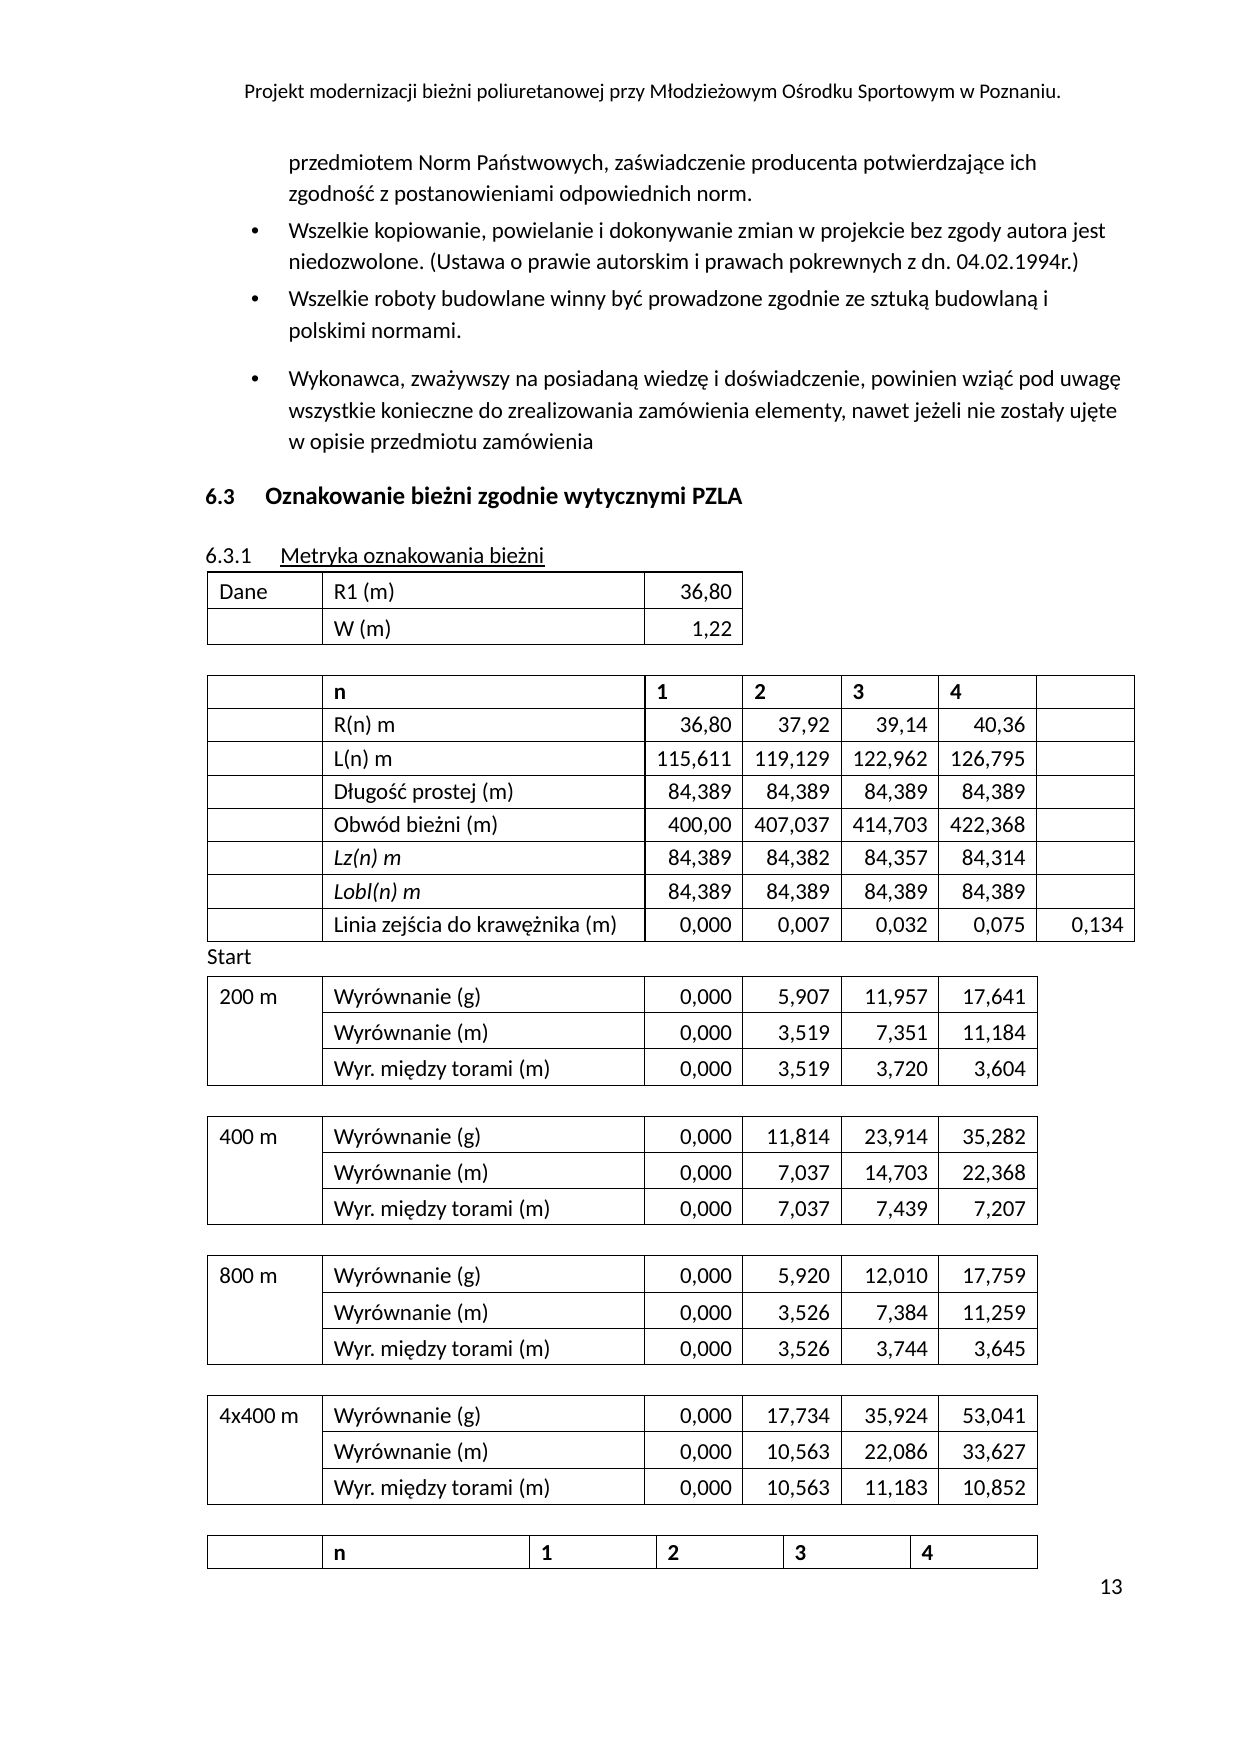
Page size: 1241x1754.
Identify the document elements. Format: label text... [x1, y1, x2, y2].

table_cell 22,086 [842, 1432, 938, 1467]
list Wszelkie kopiowanie, powielanie i dokonywanie zmian w projekcie bez zgody autora jest niedozwolone. (Ustawa o prawie autorskim i prawach pokrewnych z dn. 04.02.1994r.) [251, 216, 1123, 275]
table_cell 14,703 [842, 1153, 938, 1188]
table_header Dane [208, 573, 322, 608]
table_header 35,282 [939, 1117, 1037, 1152]
table_cell 37,92 [743, 709, 841, 741]
table_header 5,907 [743, 977, 841, 1012]
table_cell 0,075 [939, 909, 1036, 941]
table_cell 0,000 [646, 909, 742, 941]
table_cell Wyrównanie (m) [323, 1013, 644, 1048]
table_cell 0,000 [645, 1293, 742, 1328]
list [251, 148, 1123, 207]
table_header 2 [657, 1536, 783, 1568]
table_header [1037, 676, 1134, 708]
table_cell Lz(n) m [323, 842, 644, 874]
table_header 4 [939, 676, 1036, 708]
table_header 12,010 [842, 1256, 938, 1292]
table_cell 7,384 [842, 1293, 938, 1328]
table_cell 84,389 [646, 776, 742, 808]
table_cell Wyr. między torami (m) [323, 1329, 644, 1364]
table_header Wyrównanie (g) [323, 1256, 644, 1292]
table_header 0,000 [645, 1117, 742, 1152]
table_cell [208, 809, 322, 841]
table_cell 39,14 [842, 709, 938, 741]
table_cell 36,80 [646, 709, 742, 741]
table_cell [208, 909, 322, 941]
table_header 1 [530, 1536, 656, 1568]
table_cell 84,389 [939, 875, 1036, 907]
table_cell 414,703 [842, 809, 938, 841]
table_cell [1037, 709, 1134, 741]
table_cell 84,389 [743, 875, 841, 907]
table_cell 0,000 [645, 1432, 742, 1467]
list Wykonawca, zważywszy na posiadaną wiedzę i doświadczenie, powinien wziąć pod uwagę wszystkie konieczne do zrealizowania zamówienia elementy, nawet jeżeli nie zostały ujęte w opisie przedmiotu zamówienia [251, 364, 1123, 455]
table_cell 400,00 [646, 809, 742, 841]
table_cell Wyr. między torami (m) [323, 1049, 644, 1084]
table_cell 3,604 [939, 1049, 1037, 1084]
table_cell 7,037 [743, 1153, 841, 1188]
list Wszelkie roboty budowlane winny być prowadzone zgodnie ze sztuką budowlaną i polskimi normami. [251, 284, 1123, 344]
table_cell 84,382 [743, 842, 841, 874]
table_cell 126,795 [939, 742, 1036, 774]
table_cell 84,389 [743, 776, 841, 808]
table_cell Długość prostej (m) [323, 776, 644, 808]
table_header 800 m [208, 1256, 322, 1364]
table_cell [1037, 776, 1134, 808]
table_header Wyrównanie (g) [323, 977, 644, 1012]
table_cell 0,000 [645, 1469, 742, 1503]
table_cell 115,611 [646, 742, 742, 774]
table_header 35,924 [842, 1396, 938, 1431]
table_header 0,000 [645, 1256, 742, 1292]
table_cell Wyr. między torami (m) [323, 1189, 644, 1224]
table_cell 119,129 [743, 742, 841, 774]
table_cell L(n) m [323, 742, 644, 774]
table_header 200 m [208, 977, 322, 1084]
table_cell 11,259 [939, 1293, 1037, 1328]
table_cell [208, 609, 322, 644]
table_cell 1,22 [645, 609, 742, 644]
table_cell 3,526 [743, 1293, 841, 1328]
table_cell 7,439 [842, 1189, 938, 1224]
table_cell 3,744 [842, 1329, 938, 1364]
text Start [207, 942, 1148, 970]
table_cell 40,36 [939, 709, 1036, 741]
table_cell [1037, 742, 1134, 774]
table_cell 10,563 [743, 1469, 841, 1503]
table_cell 422,368 [939, 809, 1036, 841]
table_cell Lobl(n) m [323, 875, 644, 907]
table_cell 84,389 [842, 776, 938, 808]
table_cell 0,000 [645, 1329, 742, 1364]
table_cell 84,389 [646, 875, 742, 907]
table_header 0,000 [645, 1396, 742, 1431]
table_cell 84,314 [939, 842, 1036, 874]
table_header 3 [842, 676, 938, 708]
table_cell 22,368 [939, 1153, 1037, 1188]
table_header 3 [784, 1536, 910, 1568]
table_cell [1037, 842, 1134, 874]
table_cell 3,519 [743, 1013, 841, 1048]
table_cell 7,037 [743, 1189, 841, 1224]
table_cell [208, 776, 322, 808]
table_header 36,80 [645, 573, 742, 608]
table_cell 0,007 [743, 909, 841, 941]
subtitle 6.3 Oznakowanie bieżni zgodnie wytycznymi PZLA [205, 480, 1148, 510]
table_cell 0,000 [645, 1189, 742, 1224]
table_cell 84,357 [842, 842, 938, 874]
table_cell 33,627 [939, 1432, 1037, 1467]
table_header 4 [911, 1536, 1037, 1568]
table_header 5,920 [743, 1256, 841, 1292]
table_header 11,814 [743, 1117, 841, 1152]
table_cell Wyrównanie (m) [323, 1432, 644, 1467]
table_cell 0,000 [645, 1049, 742, 1084]
table_cell [1037, 809, 1134, 841]
table_header 17,734 [743, 1396, 841, 1431]
table_header Wyrównanie (g) [323, 1117, 644, 1152]
table_header n [323, 1536, 529, 1568]
table_cell 84,389 [939, 776, 1036, 808]
table_cell 11,183 [842, 1469, 938, 1503]
table_header R1 (m) [323, 573, 644, 608]
table_cell [208, 742, 322, 774]
table_header [208, 676, 322, 708]
table_cell Linia zejścia do krawężnika (m) [323, 909, 644, 941]
table_cell Wyrównanie (m) [323, 1293, 644, 1328]
table_cell W (m) [323, 609, 644, 644]
table_header [208, 1536, 322, 1568]
table_header 23,914 [842, 1117, 938, 1152]
table_cell 407,037 [743, 809, 841, 841]
table_header 17,759 [939, 1256, 1037, 1292]
subtitle 6.3.1 Metryka oznakowania bieżni [205, 541, 1148, 569]
table_cell 10,563 [743, 1432, 841, 1467]
table_cell Wyrównanie (m) [323, 1153, 644, 1188]
table_cell Wyr. między torami (m) [323, 1469, 644, 1503]
table_cell R(n) m [323, 709, 644, 741]
table_cell 0,000 [645, 1153, 742, 1188]
table_header 2 [743, 676, 841, 708]
table_cell 10,852 [939, 1469, 1037, 1503]
table_cell [208, 842, 322, 874]
table_cell 7,351 [842, 1013, 938, 1048]
table_cell 11,184 [939, 1013, 1037, 1048]
table_cell 84,389 [646, 842, 742, 874]
table_cell 3,720 [842, 1049, 938, 1084]
table_header 1 [646, 676, 742, 708]
table_cell 122,962 [842, 742, 938, 774]
table_cell 3,519 [743, 1049, 841, 1084]
table_header 4x400 m [208, 1396, 322, 1503]
table_cell [208, 709, 322, 741]
table_header n [323, 676, 644, 708]
table_cell 7,207 [939, 1189, 1037, 1224]
table_header 11,957 [842, 977, 938, 1012]
table_header 53,041 [939, 1396, 1037, 1431]
table_cell 0,032 [842, 909, 938, 941]
table_header 0,000 [645, 977, 742, 1012]
table_cell [1037, 875, 1134, 907]
table_cell 84,389 [842, 875, 938, 907]
table_cell 3,645 [939, 1329, 1037, 1364]
table_cell 0,000 [645, 1013, 742, 1048]
table_cell 3,526 [743, 1329, 841, 1364]
table_cell [208, 875, 322, 907]
table_header 17,641 [939, 977, 1037, 1012]
table_cell 0,134 [1037, 909, 1134, 941]
table_cell Obwód bieżni (m) [323, 809, 644, 841]
table_header 400 m [208, 1117, 322, 1224]
table_header Wyrównanie (g) [323, 1396, 644, 1431]
